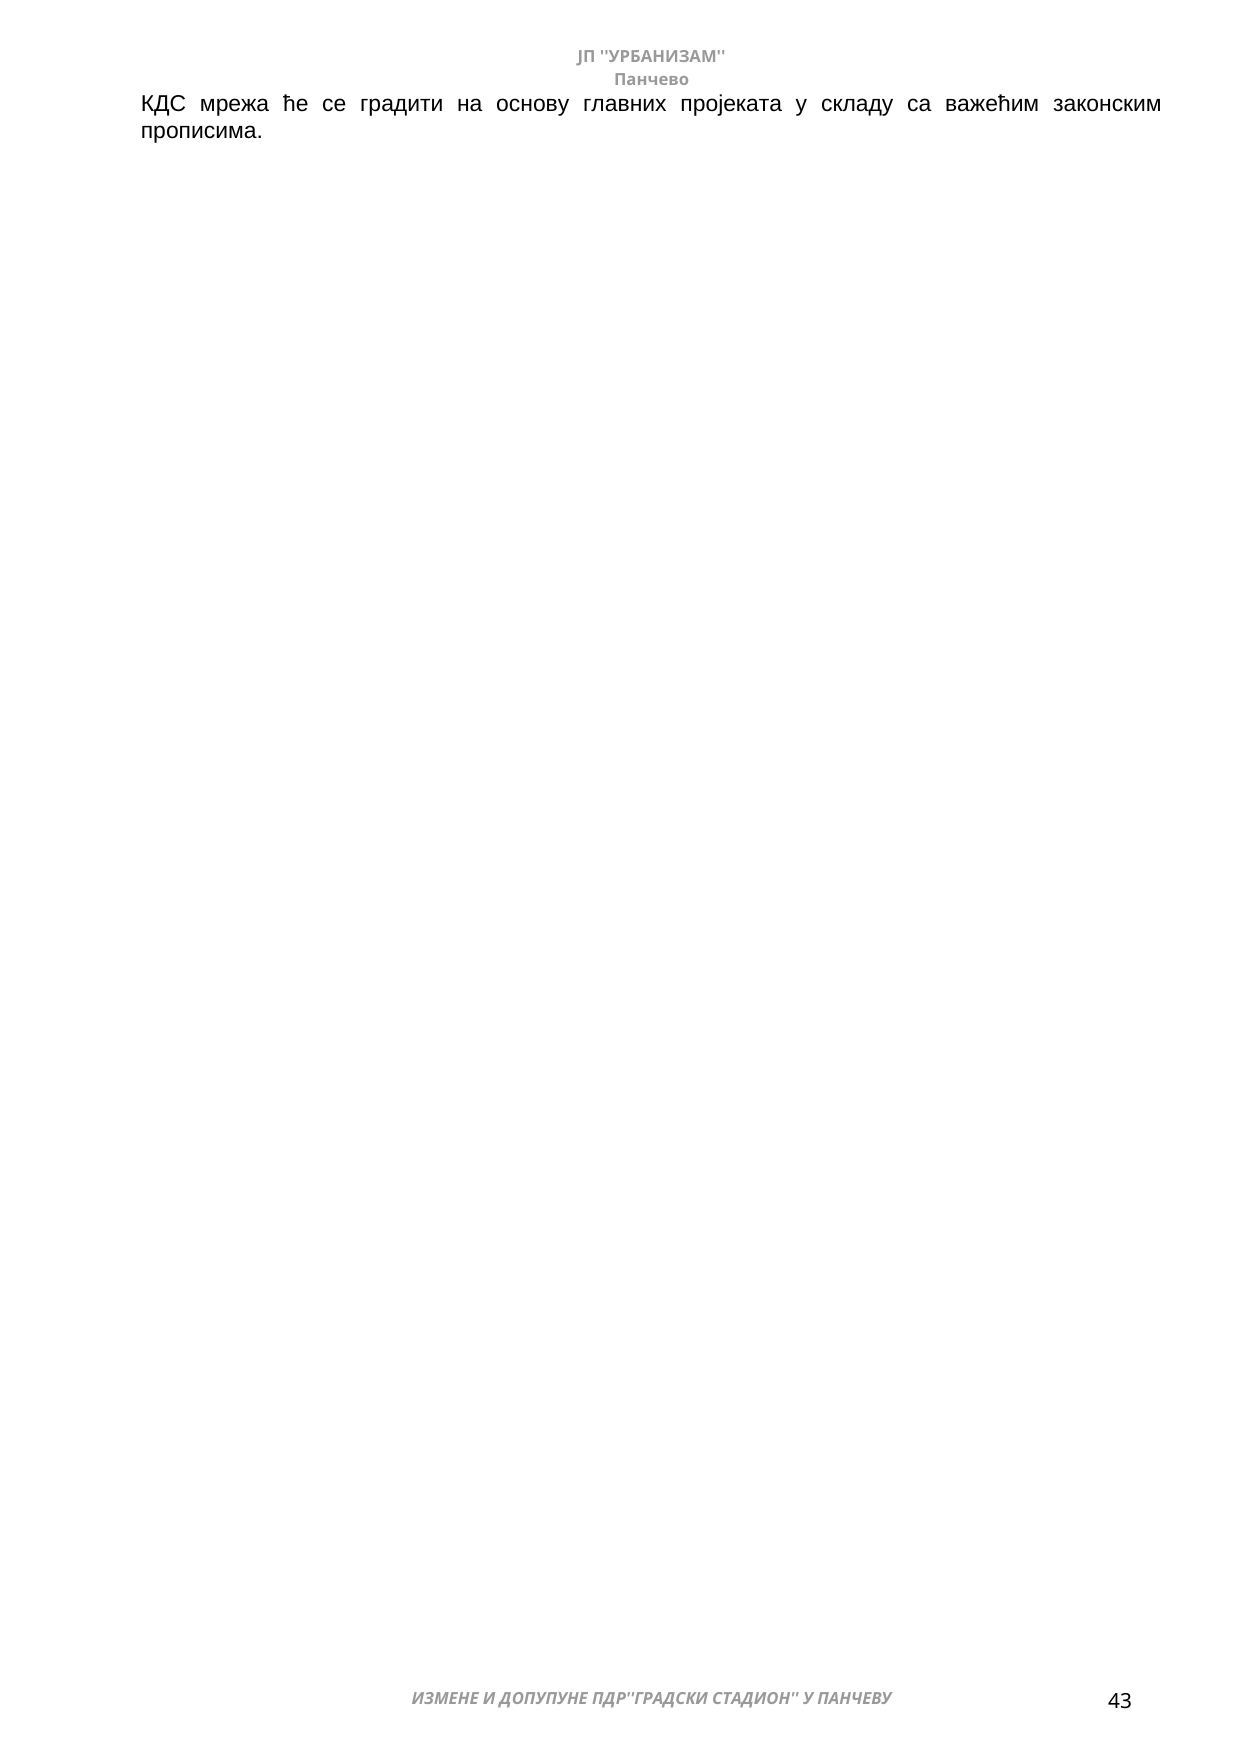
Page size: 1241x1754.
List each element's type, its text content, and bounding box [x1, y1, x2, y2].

text КДС мрежа ће се градити на основу главних пројеката у складу са важећим законским прописима. [141, 90, 1162, 143]
